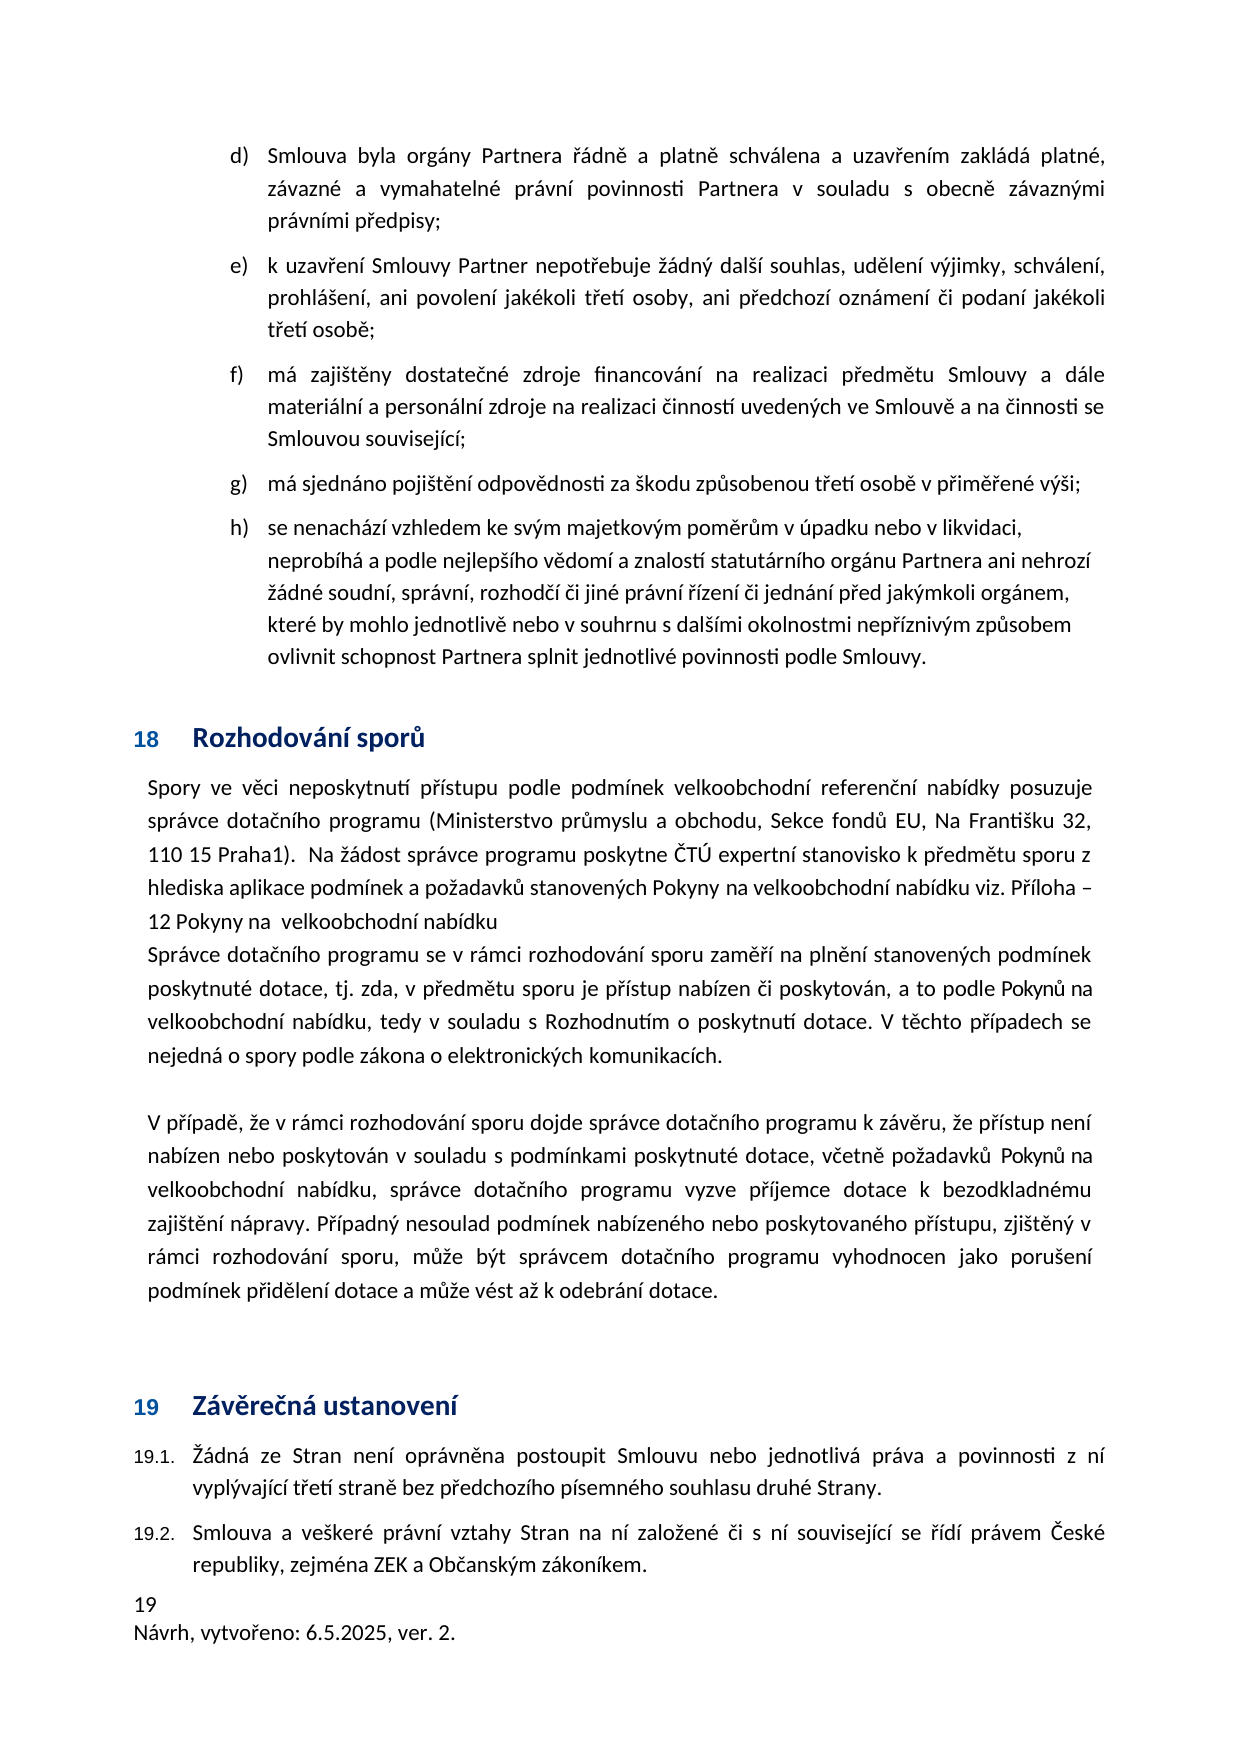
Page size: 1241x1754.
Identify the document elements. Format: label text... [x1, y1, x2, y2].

list Smlouva a veškeré právní vztahy Stran na ní založené či s ní související se řídí právem České republiky, zejména ZEK a Občanským zákoníkem. [133, 1518, 1107, 1578]
subtitle Závěrečná ustanovení [133, 1387, 1107, 1423]
text Správce dotačního programu se v rámci rozhodování sporu zaměří na plnění stanovených podmínek poskytnuté dotace, tj. zda, v předmětu sporu je přístup nabízen či poskytován, a to podle Pokynů na velkoobchodní nabídku, tedy v souladu s Rozhodnutím o poskytnutí dotace. V těchto případech se nejedná o spory podle zákona o elektronických komunikacích. [147, 940, 1093, 1069]
list Smlouva byla orgány Partnera řádně a platně schválena a uzavřením zakládá platné, závazné a vymahatelné právní povinnosti Partnera v souladu s obecně závaznými právními předpisy; [230, 142, 1107, 234]
subtitle Rozhodování sporů [133, 719, 1107, 755]
list Žádná ze Stran není oprávněna postoupit Smlouvu nebo jednotlivá práva a povinnosti z ní vyplývající třetí straně bez předchozího písemného souhlasu druhé Strany. [133, 1441, 1107, 1501]
list má sjednáno pojištění odpovědnosti za škodu způsobenou třetí osobě v přiměřené výši; [230, 469, 1107, 497]
text Spory ve věci neposkytnutí přístupu podle podmínek velkoobchodní referenční nabídky posuzuje správce dotačního programu (Ministerstvo průmyslu a obchodu, Sekce fondů EU, Na Františku 32, 110 15 Praha1). Na žádost správce programu poskytne ČTÚ expertní stanovisko k předmětu sporu z hlediska aplikace podmínek a požadavků stanovených Pokyny na velkoobchodní nabídku viz. Příloha – 12 Pokyny na velkoobchodní nabídku [147, 773, 1093, 935]
text V případě, že v rámci rozhodování sporu dojde správce dotačního programu k závěru, že přístup není nabízen nebo poskytován v souladu s podmínkami poskytnuté dotace, včetně požadavků Pokynů na velkoobchodní nabídku, správce dotačního programu vyzve příjemce dotace k bezodkladnému zajištění nápravy. Případný nesoulad podmínek nabízeného nebo poskytovaného přístupu, zjištěný v rámci rozhodování sporu, může být správcem dotačního programu vyhodnocen jako porušení podmínek přidělení dotace a může vést až k odebrání dotace. [147, 1108, 1093, 1304]
list k uzavření Smlouvy Partner nepotřebuje žádný další souhlas, udělení výjimky, schválení, prohlášení, ani povolení jakékoli třetí osoby, ani předchozí oznámení či podaní jakékoli třetí osobě; [230, 251, 1107, 343]
list se nenachází vzhledem ke svým majetkovým poměrům v úpadku nebo v likvidaci, neprobíhá a podle nejlepšího vědomí a znalostí statutárního orgánu Partnera ani nehrozí žádné soudní, správní, rozhodčí či jiné právní řízení či jednání před jakýmkoli orgánem, které by mohlo jednotlivě nebo v souhrnu s dalšími okolnostmi nepříznivým způsobem ovlivnit schopnost Partnera splnit jednotlivé povinnosti podle Smlouvy. [230, 513, 1107, 702]
list má zajištěny dostatečné zdroje financování na realizaci předmětu Smlouvy a dále materiální a personální zdroje na realizaci činností uvedených ve Smlouvě a na činnosti se Smlouvou související; [230, 360, 1107, 452]
